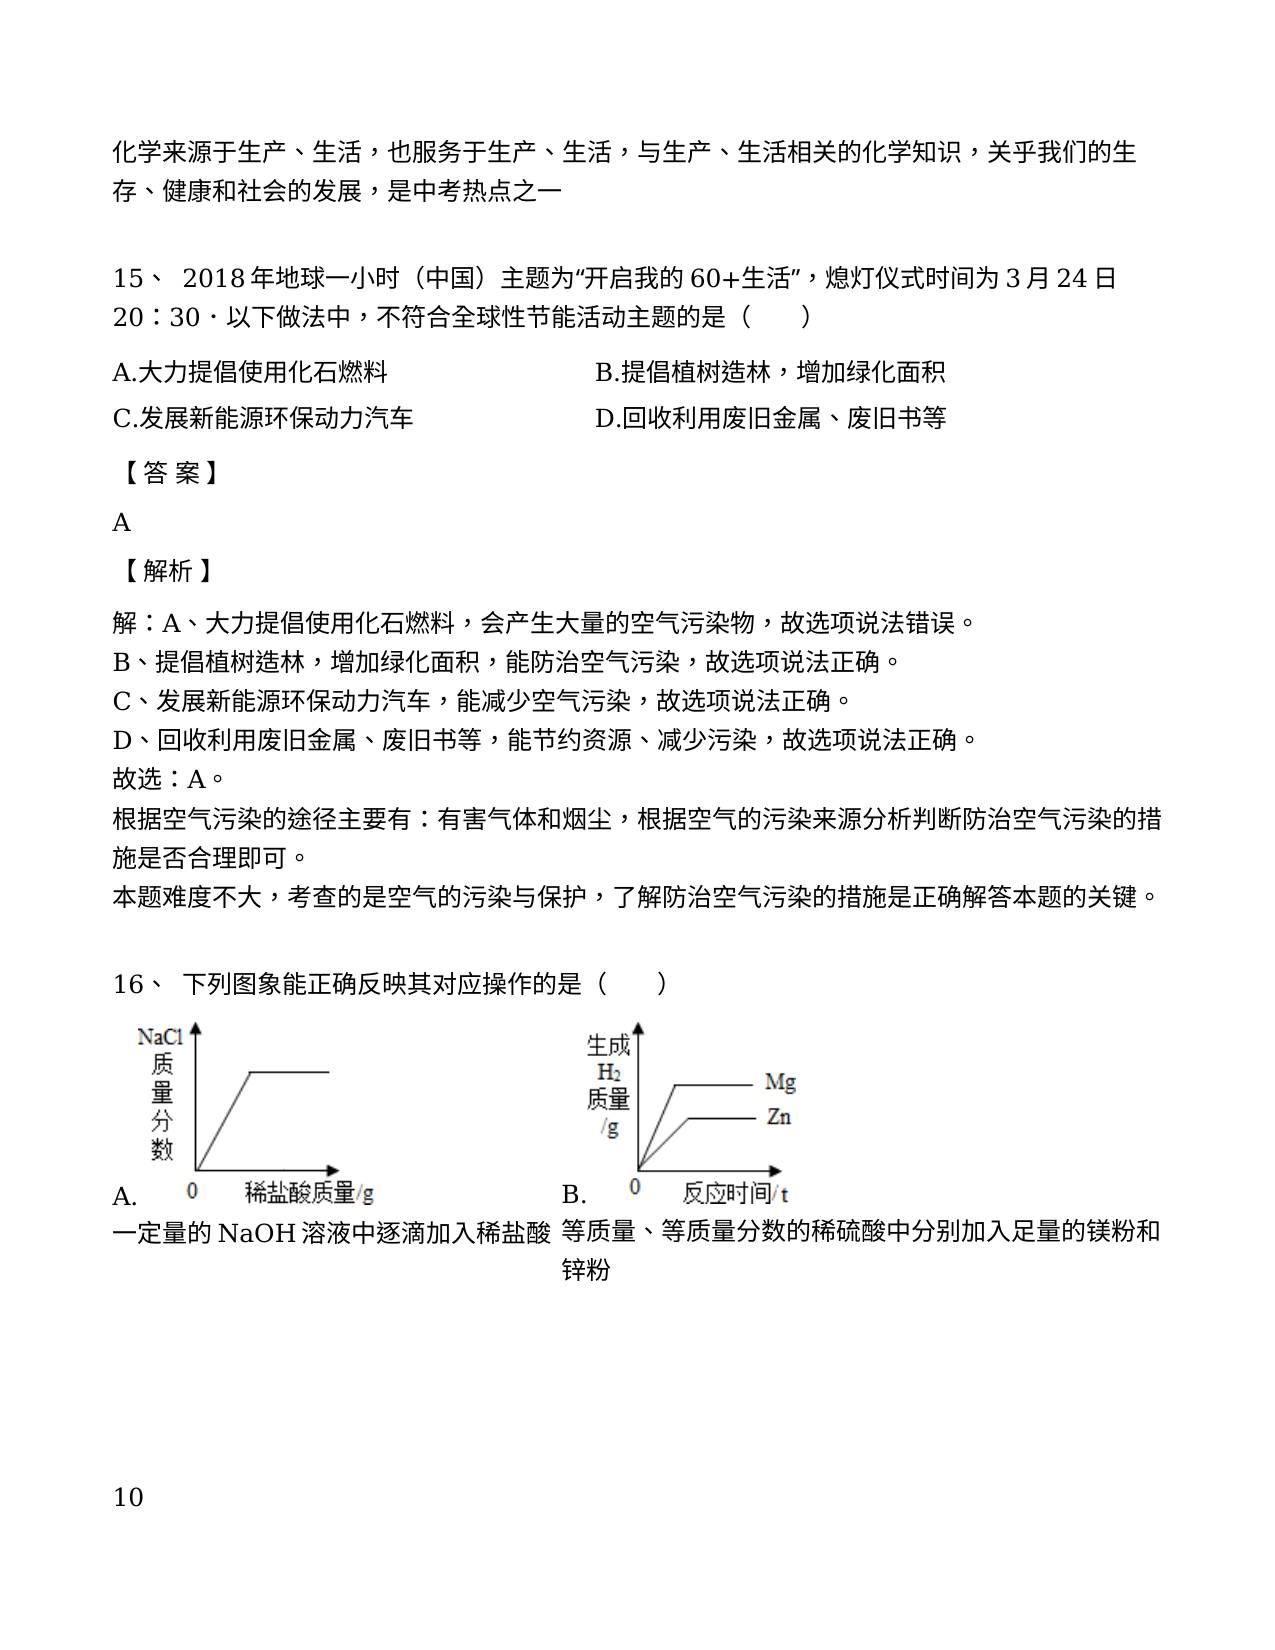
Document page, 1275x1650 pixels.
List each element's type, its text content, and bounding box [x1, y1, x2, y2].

text 16、 下列图象能正确反映其对应操作的是（ ） [112, 931, 1163, 1001]
text 【 解析 】 [112, 554, 1163, 588]
table_cell D.回收利用废旧金属、废旧书等 [595, 397, 1163, 443]
table_header B.提倡植树造林，增加绿化面积 [595, 351, 1163, 397]
text 15、 2018年地球一小时（中国）主题为“开启我的60+生活”，熄灯仪式时间为3月24日20：30．以下做法中，不符合全球性节能活动主题的是（ ） [112, 225, 1163, 333]
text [112, 134, 1163, 207]
table_header A.大力提倡使用化石燃料 [112, 351, 594, 397]
table_header B. 等质量、等质量分数的稀硫酸中分别加入足量的镁粉和锌粉 [561, 1018, 1163, 1295]
text A [112, 507, 1163, 537]
text 解：A、大力提倡使用化石燃料，会产生大量的空气污染物，故选项说法错误。 B、提倡植树造林，增加绿化面积，能防治空气污染，故选项说法正确。 C、发展新能源环保动力汽车，能减少空气污染，故选项说法正确。 D、回收利用废旧金属、废旧书等，能节约资源、减少污染，故选项说法正确。 故选：A。 根据空气污染的途径主要有：有害气体和烟尘，根据空气的污染来源分析判断防治空气污染的措施是否合理即可。 本题难度不大，考查的是空气的污染与保护，了解防治空气污染的措施是正确解答本题的关键。 [112, 606, 1163, 914]
picture [138, 1021, 374, 1205]
table_cell C.发展新能源环保动力汽车 [112, 397, 594, 443]
text 【 答 案 】 [112, 455, 1163, 489]
table_header A. 一定量的NaOH溶液中逐滴加入稀盐酸 [112, 1018, 561, 1295]
picture [587, 1021, 796, 1204]
